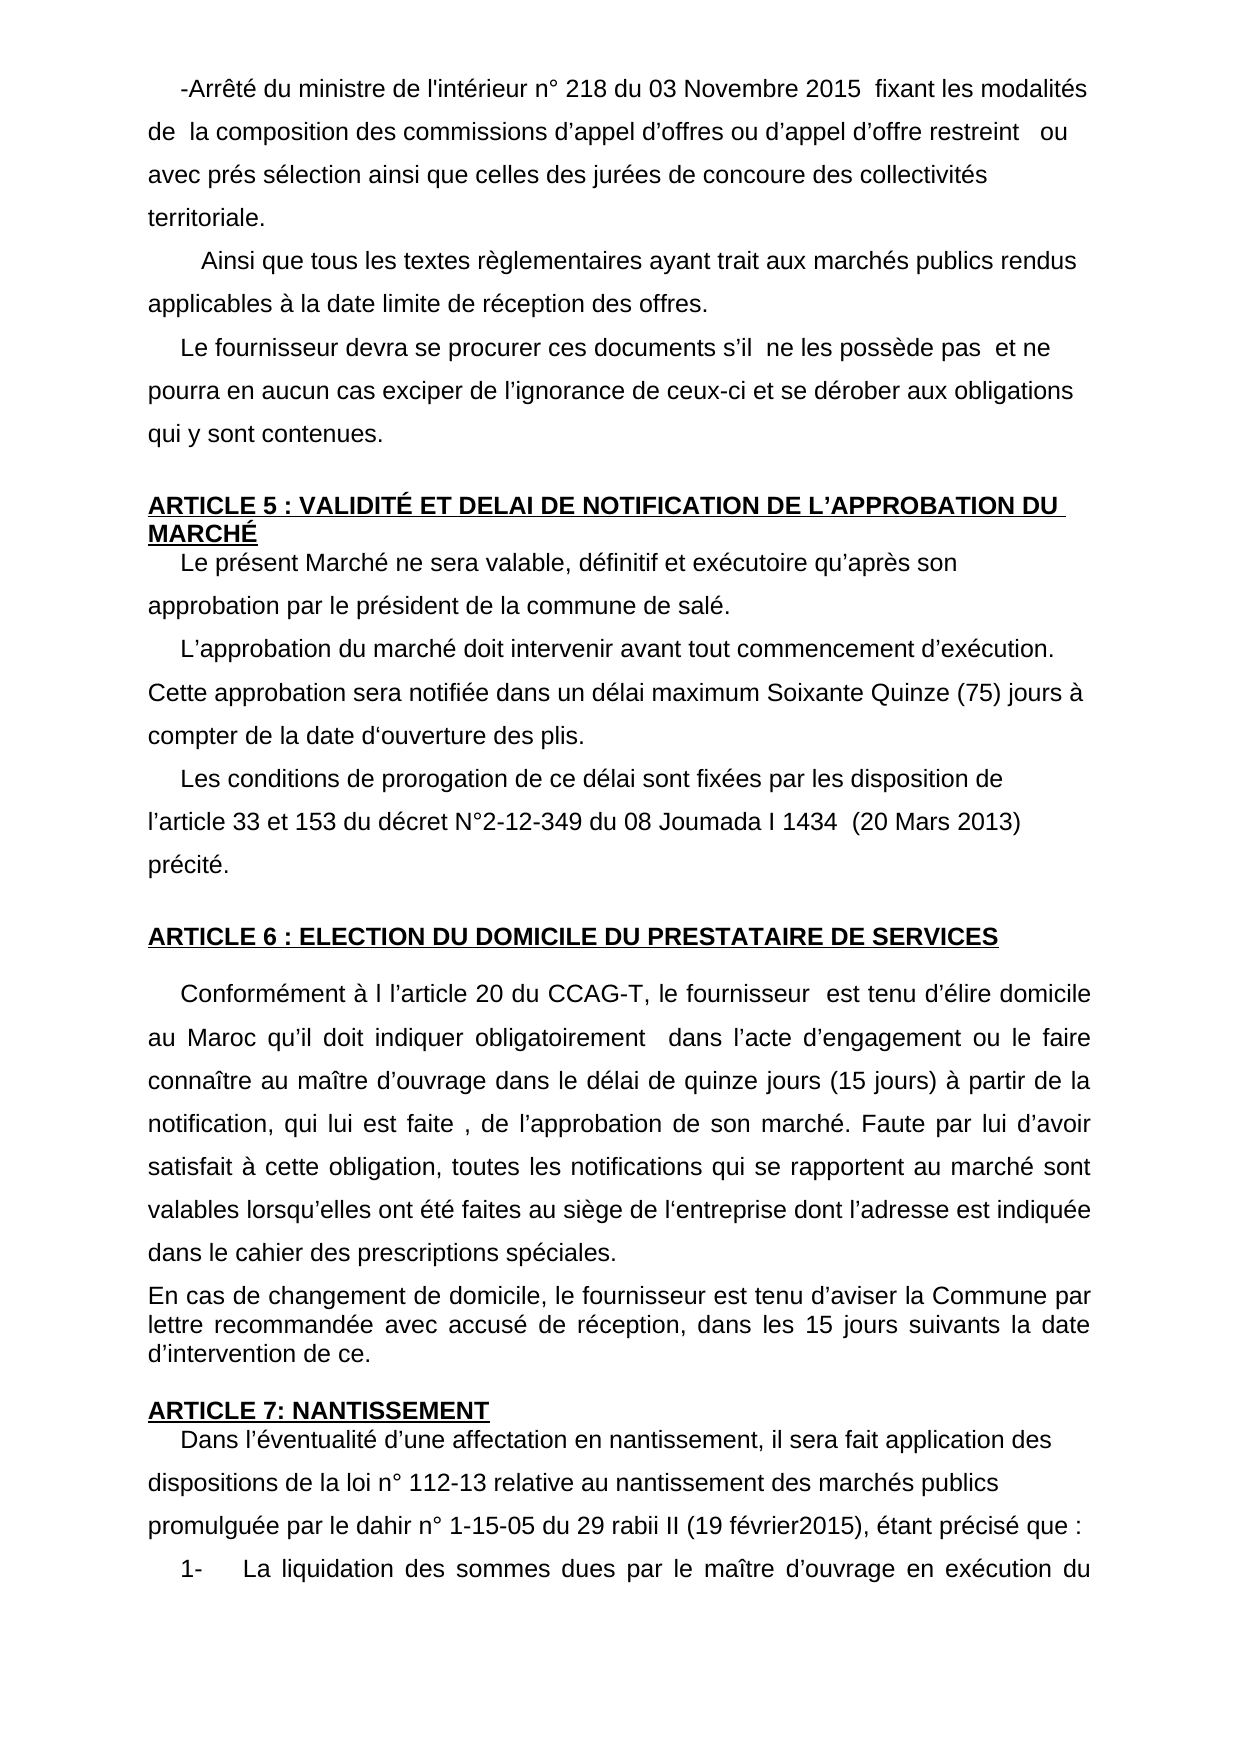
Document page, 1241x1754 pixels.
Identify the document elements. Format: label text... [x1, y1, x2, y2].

text Article 7: nantissement [148, 1396, 1093, 1425]
text Dans l’éventualité d’une affectation en nantissement, il sera fait application des dispositions de la loi n° 112-13 relative au nantissement des marchés publics promulguée par le dahir n° 1-15-05 du 29 rabii II (19 février2015), étant précisé que : [148, 1425, 1093, 1540]
text Le présent Marché ne sera valable, définitif et exécutoire qu’après son approbation par le président de la commune de salé. [148, 548, 1093, 620]
text -Arrêté du ministre de l'intérieur n° 218 du 03 Novembre 2015 fixant les modalités de la composition des commissions d’appel d’offres ou d’appel d’offre restreint ou avec prés sélection ainsi que celles des jurées de concoure des collectivités territoriale. [148, 74, 1093, 232]
text Article 5 : Validité et delai de notification de L’APPROBATION du Marché [148, 491, 1093, 548]
text En cas de changement de domicile, le fournisseur est tenu d’aviser la Commune par lettre recommandée avec accusé de réception, dans les 15 jours suivants la date d’intervention de ce. [148, 1281, 1093, 1368]
text Ainsi que tous les textes règlementaires ayant trait aux marchés publics rendus applicables à la date limite de réception des offres. [148, 246, 1093, 318]
text Article 6 : Election du domicile DU PRESTATAIRE DE SERVICES [148, 922, 1093, 951]
text L’approbation du marché doit intervenir avant tout commencement d’exécution. Cette approbation sera notifiée dans un délai maximum Soixante Quinze (75) jours à compter de la date d‘ouverture des plis. [148, 634, 1093, 749]
text Conformément à l l’article 20 du CCAG-T, le fournisseur est tenu d’élire domicile au Maroc qu’il doit indiquer obligatoirement dans l’acte d’engagement ou le faire connaître au maître d’ouvrage dans le délai de quinze jours (15 jours) à partir de la notification, qui lui est faite , de l’approbation de son marché. Faute par lui d’avoir satisfait à cette obligation, toutes les notifications qui se rapportent au marché sont valables lorsqu’elles ont été faites au siège de l‘entreprise dont l’adresse est indiquée dans le cahier des prescriptions spéciales. [148, 979, 1093, 1267]
text Les conditions de prorogation de ce délai sont fixées par les disposition de l’article 33 et 153 du décret N°2-12-349 du 08 Joumada I 1434 (20 Mars 2013) précité. [148, 764, 1093, 879]
text Le fournisseur devra se procurer ces documents s’il ne les possède pas et ne pourra en aucun cas exciper de l’ignorance de ceux-ci et se dérober aux obligations qui y sont contenues. [148, 333, 1093, 448]
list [180, 1554, 1093, 1583]
